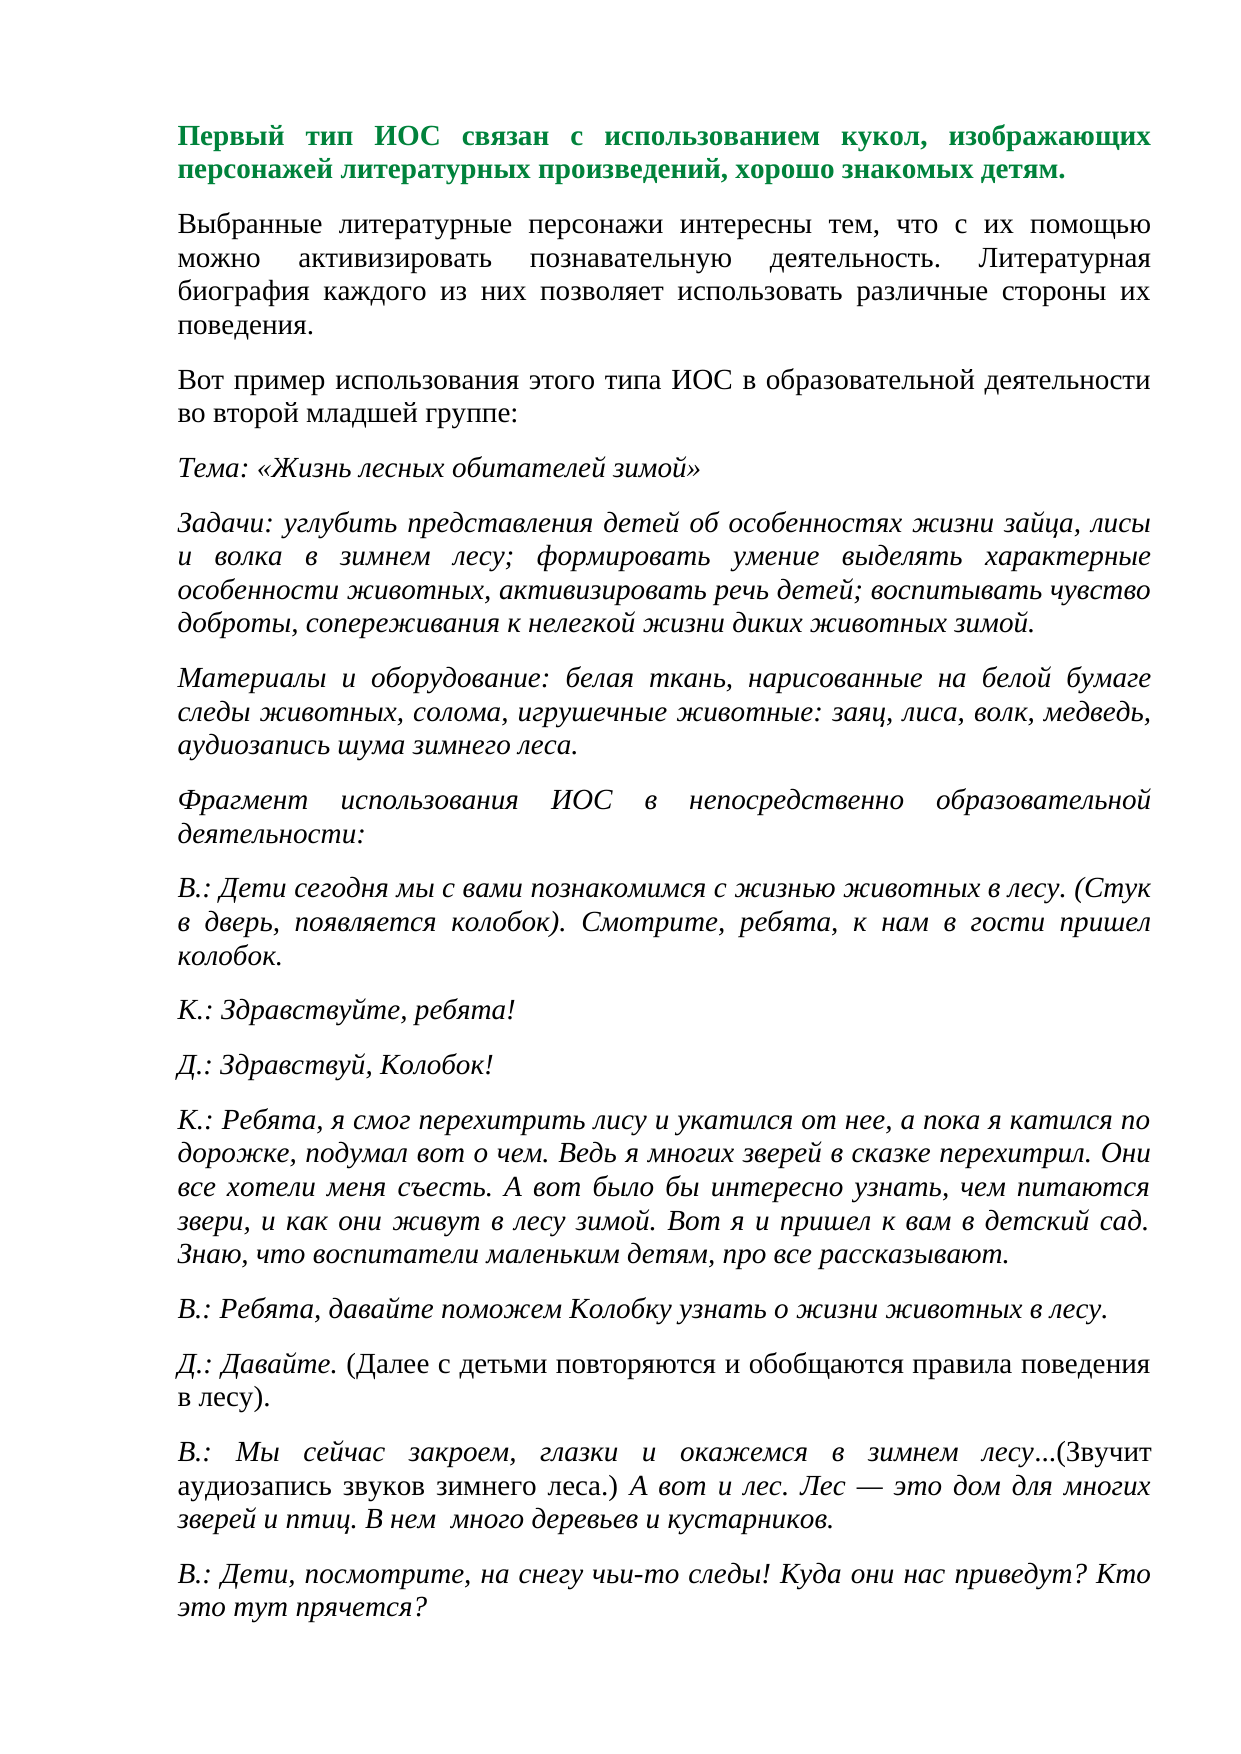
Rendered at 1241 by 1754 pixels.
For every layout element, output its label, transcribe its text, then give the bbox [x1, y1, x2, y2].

text Вот пример использования этого типа ИОС в образовательной деятельности во второй младшей группе: [177, 362, 1152, 429]
text В.: Мы сейчас закроем, глазки и окажемся в зимнем лесу...(Звучит аудиозапись звуков зимнего леса.) А вот и лес. Лес — это дом для многих зверей и птиц. В нем много деревьев и кустарников. [177, 1434, 1152, 1535]
text В.: Дети, посмотрите, на снегу чьи-то следы! Куда они нас приведут? Кто это тут прячется? [177, 1556, 1152, 1623]
text Материалы и оборудование: белая ткань, нарисованные на белой бумаге следы животных, солома, игрушечные животные: заяц, лиса, волк, медведь, аудиозапись шума зимнего леса. [177, 660, 1152, 761]
text К.: Здравствуйте, ребята! [177, 992, 1152, 1026]
text Выбранные литературные персонажи интересны тем, что с их помощью можно активизировать познавательную деятельность. Литературная биография каждого из них позволяет использовать различные стороны их поведения. [177, 206, 1152, 341]
text Д.: Давайте. (Далее с детьми повторяются и обобщаются правила поведения в лесу). [177, 1346, 1152, 1413]
text В.: Ребята, давайте поможем Колобку узнать о жизни животных в лесу. [177, 1291, 1152, 1324]
text Задачи: углубить представления детей об особенностях жизни зайца, лисы и волка в зимнем лесу; формировать умение выделять характерные особенности животных, активизировать речь детей; воспитывать чувство доброты, сопереживания к нелегкой жизни диких животных зимой. [177, 505, 1152, 639]
text К.: Ребята, я смог перехитрить лису и укатился от нее, а пока я катился по дорожке, подумал вот о чем. Ведь я многих зверей в сказке перехитрил. Они все хотели меня съесть. А вот было бы интересно узнать, чем питаются звери, и как они живут в лесу зимой. Вот я и пришел к вам в детский сад. Знаю, что воспитатели маленьким детям, про все рассказывают. [177, 1102, 1152, 1270]
text Тема: «Жизнь лесных обитателей зимой» [177, 450, 1152, 484]
text Д.: Здравствуй, Колобок! [177, 1047, 1152, 1081]
text Фрагмент использования ИОС в непосредственно образовательной деятельности: [177, 782, 1152, 849]
text Первый тип ИОС связан с использованием кукол, изображающих персонажей литературных произведений, хорошо знакомых детям. [177, 118, 1152, 185]
text В.: Дети сегодня мы с вами познакомимся с жизнью животных в лесу. (Стук в дверь, появляется колобок). Смотрите, ребята, к нам в гости пришел колобок. [177, 871, 1152, 971]
